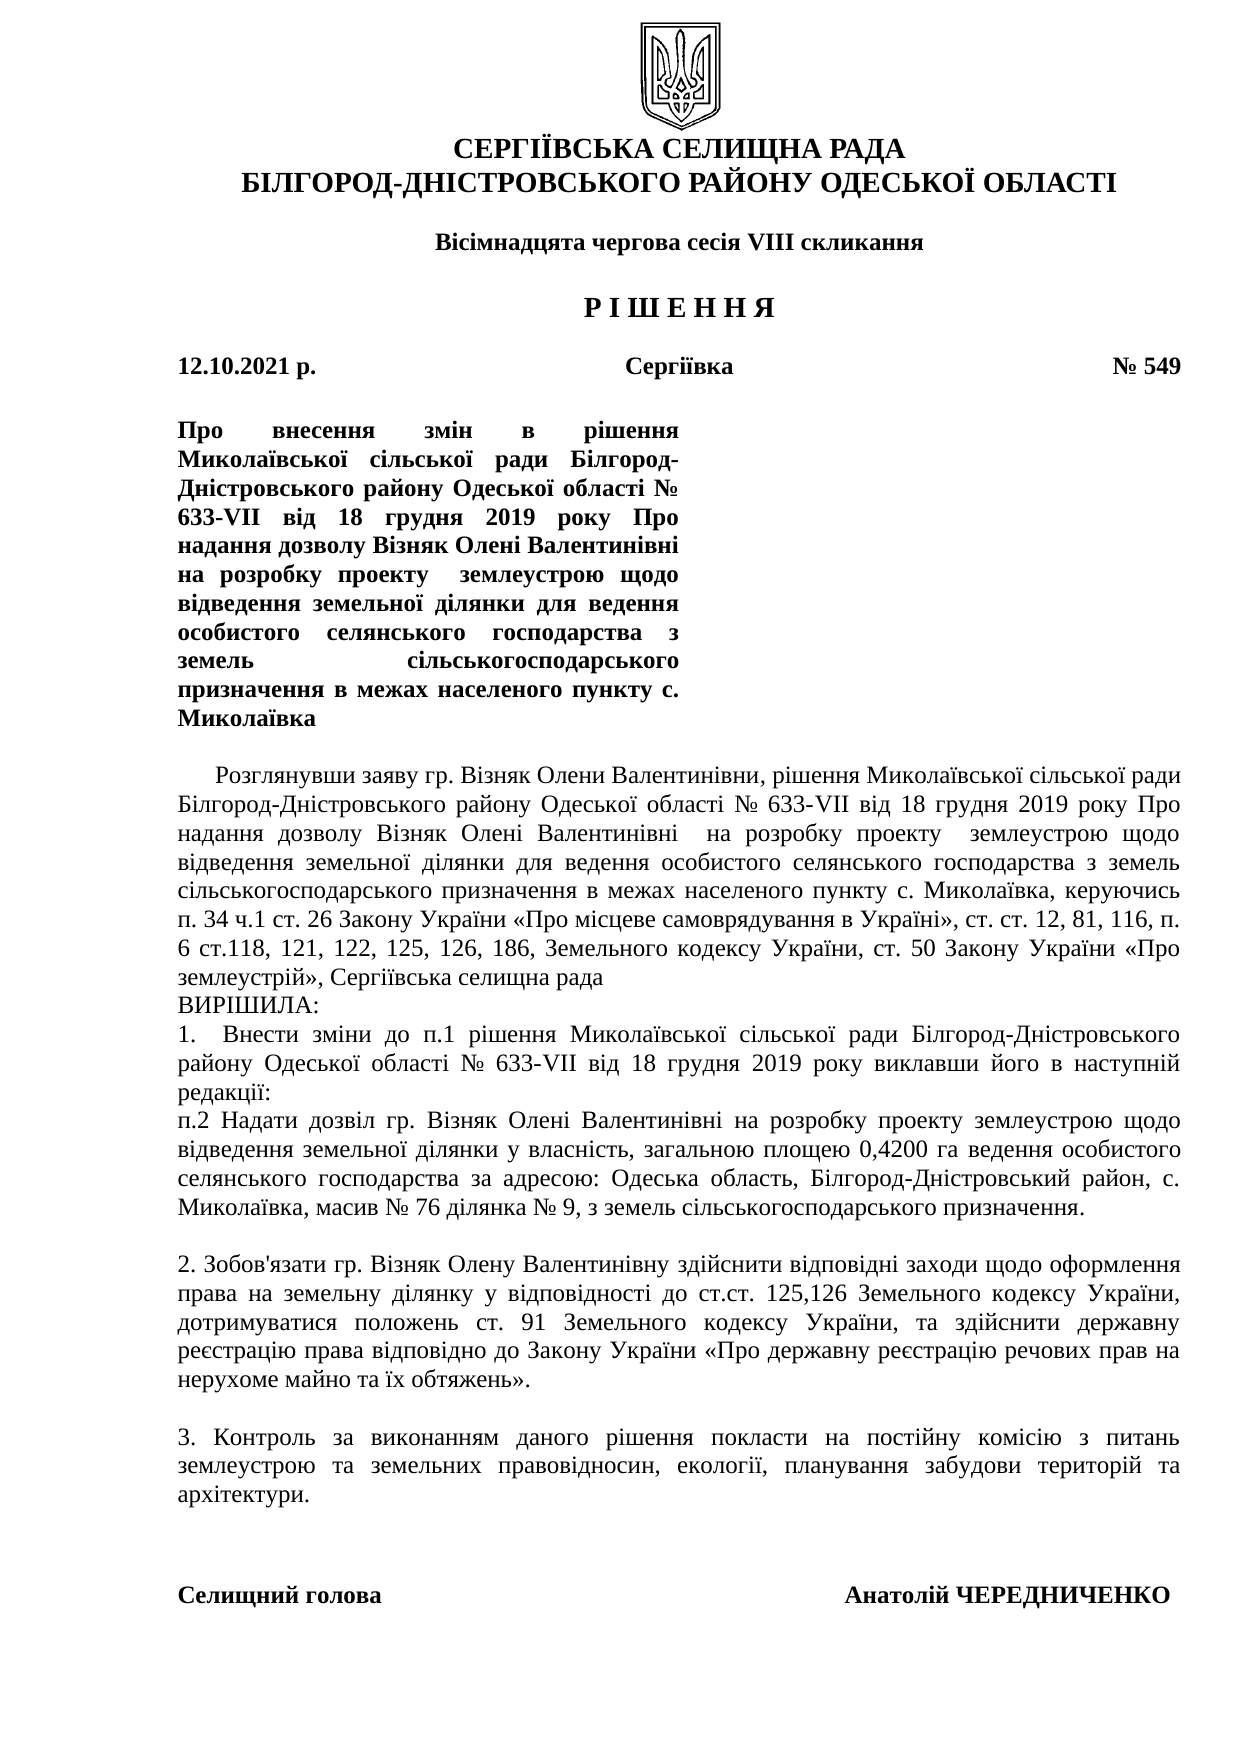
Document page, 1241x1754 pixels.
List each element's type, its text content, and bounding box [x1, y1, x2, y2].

text 12.10.2021 р. [177, 351, 463, 380]
text ВИРІШИЛА: [177, 990, 1181, 1019]
text Селищний голова Анатолій ЧЕРЕДНИЧЕНКО [177, 1580, 1181, 1609]
text Розглянувши заяву гр. Візняк Олени Валентинівни, рішення Миколаївської сільської ради Білгород-Дністровського району Одеської області № 633-VІІ від 18 грудня 2019 року Про надання дозволу Візняк Олені Валентинівні на розробку проекту землеустрою щодо відведення земельної ділянки для ведення особистого селянського господарства з земель сільськогосподарського призначення в межах населеного пункту с. Миколаївка, керуючись п. 34 ч.1 ст. 26 Закону України «Про місцеве самоврядування в Україні», ст. ст. 12, 81, 116, п. 6 ст.118, 121, 122, 125, 126, 186, Земельного кодексу України, ст. 50 Закону України «Про землеустрій», Сергіївська селищна рада [177, 760, 1181, 990]
picture [633, 14, 725, 132]
text п.2 Надати дозвіл гр. Візняк Олені Валентинівні на розробку проекту землеустрою щодо відведення земельної ділянки у власність, загальною площею 0,4200 га ведення особистого селянського господарства за адресою: Одеська область, Білгород-Дністровський район, с. Миколаївка, масив № 76 ділянка № 9, з земель сільськогосподарського призначення. [177, 1105, 1181, 1220]
text 2. Зобов'язати гр. Візняк Олену Валентинівну здійснити відповідні заходи щодо оформлення права на земельну ділянку у відповідності до ст.ст. 125,126 Земельного кодексу України, дотримуватися положень ст. 91 Земельного кодексу України, та здійснити державну реєстрацію права відповідно до Закону України «Про державну реєстрацію речових прав на нерухоме майно та їх обтяжень». [177, 1249, 1181, 1393]
text Про внесення змін в рішення Миколаївської сільської ради Білгород-Дністровського району Одеської області № 633-VІІ від 18 грудня 2019 року Про надання дозволу Візняк Олені Валентинівні на розробку проекту землеустрою щодо відведення земельної ділянки для ведення особистого селянського господарства з земель сільськогосподарського призначення в межах населеного пункту с. Миколаївка [177, 415, 679, 732]
text 1. Внести зміни до п.1 рішення Миколаївської сільської ради Білгород-Дністровського району Одеської області № 633-VІІ від 18 грудня 2019 року виклавши його в наступній редакції: [177, 1019, 1181, 1105]
text № 549 [896, 351, 1181, 380]
text 3. Контроль за виконанням даного рішення покласти на постійну комісію з питань землеустрою та земельних правовідносин, екології, планування забудови територій та архітектури. [177, 1422, 1181, 1508]
text Сергіївка [536, 351, 822, 380]
